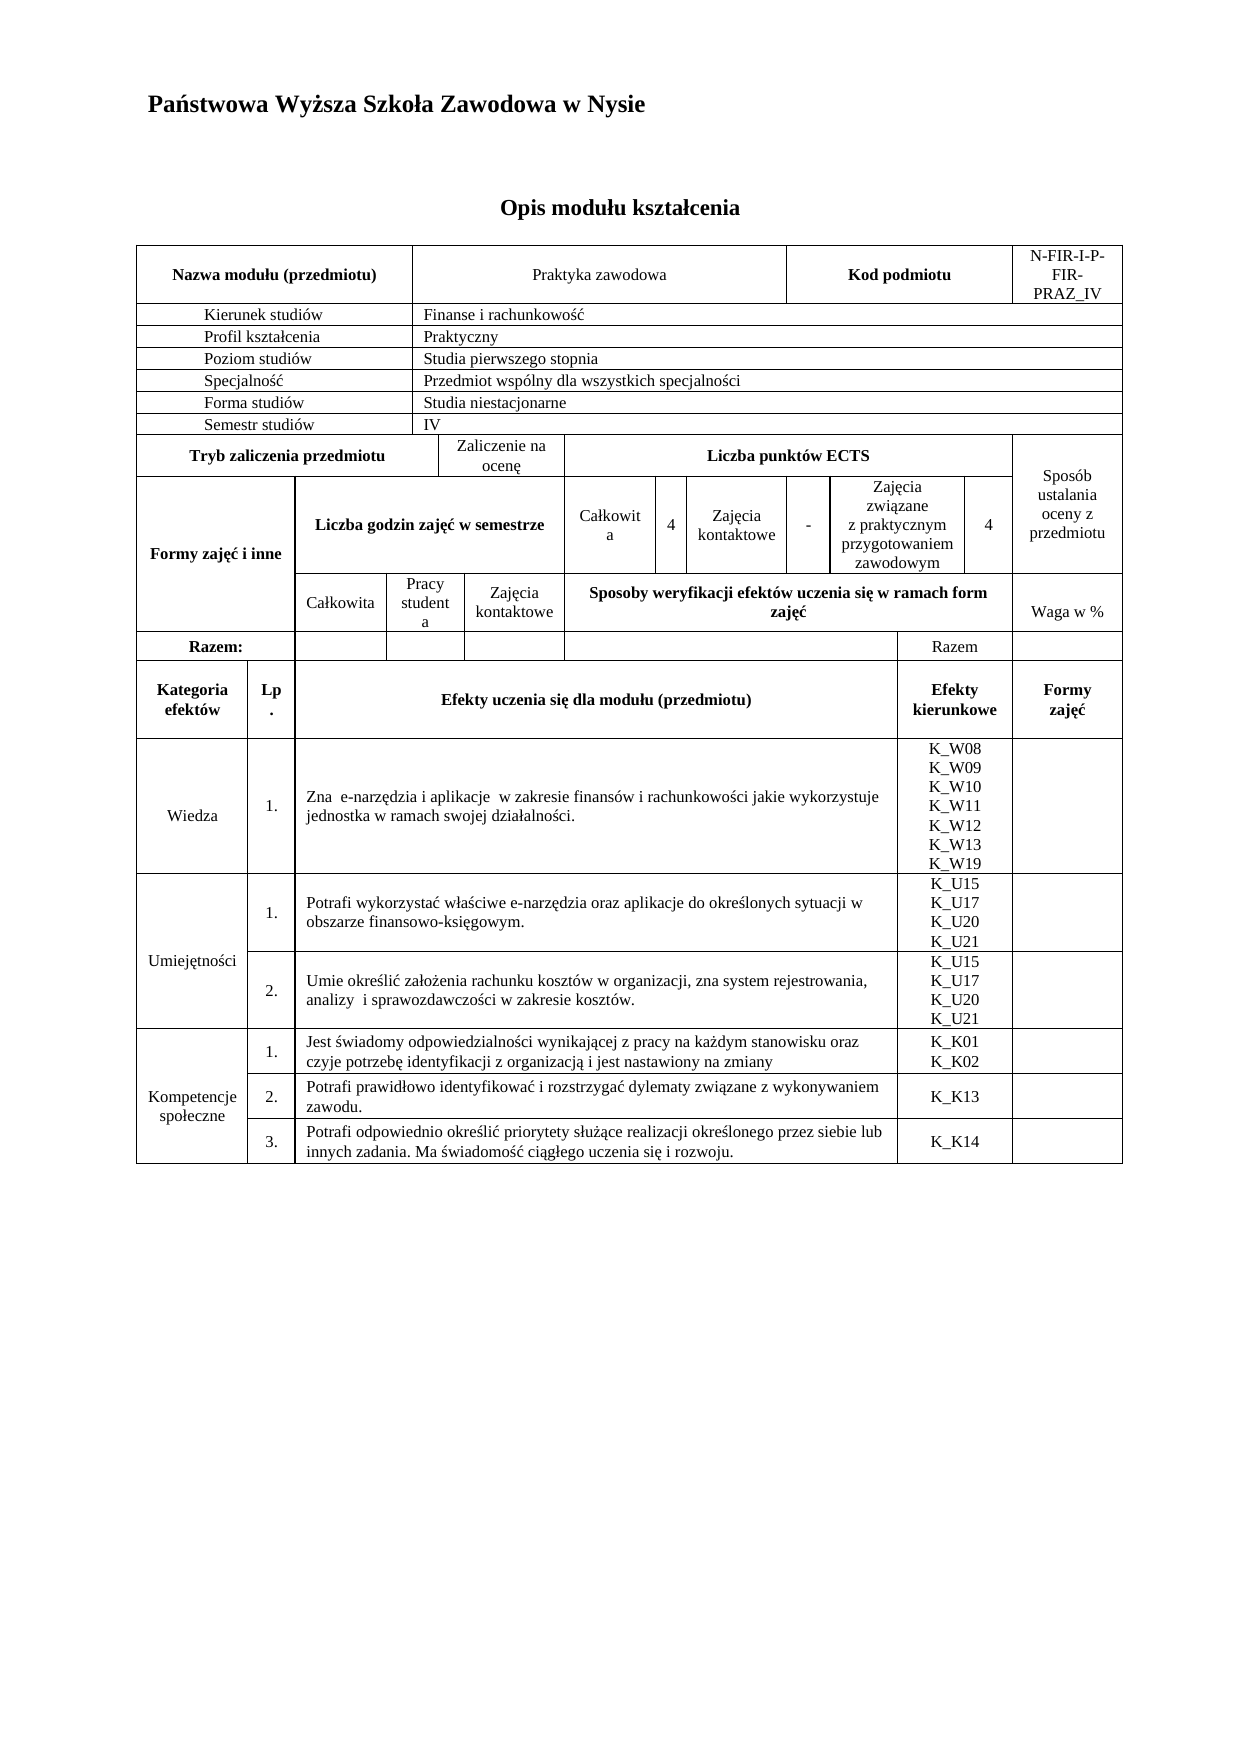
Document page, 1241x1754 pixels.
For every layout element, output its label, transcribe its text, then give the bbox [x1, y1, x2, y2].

table_cell K_U15 K_U17 K_U20 K_U21 [898, 874, 1012, 951]
table_cell Efekty uczenia się dla modułu (przedmiotu) [296, 661, 897, 738]
table_cell Potrafi wykorzystać właściwe e-narzędzia oraz aplikacje do określonych sytuacji w obszarze finansowo-księgowym. [296, 874, 897, 951]
table_cell Zajęcia kontaktowe [687, 477, 786, 572]
table_header Kod podmiotu [787, 246, 1012, 303]
table_cell Jest świadomy odpowiedzialności wynikającej z pracy na każdym stanowisku oraz czyje potrzebę identyfikacji z organizacją i jest nastawiony na zmiany [296, 1029, 897, 1073]
table_header Praktyka zawodowa [413, 246, 786, 303]
table_cell 1. [248, 739, 294, 873]
table_cell [1013, 874, 1122, 951]
table_cell Potrafi prawidłowo identyfikować i rozstrzygać dylematy związane z wykonywaniem zawodu. [296, 1074, 897, 1118]
table_cell 1. [248, 874, 294, 951]
table_cell Kierunek studiów [137, 304, 412, 325]
table_cell K_K14 [898, 1119, 1012, 1163]
table_cell [1013, 952, 1122, 1028]
table_header Nazwa modułu (przedmiotu) [137, 246, 412, 303]
table_cell Kompetencje społeczne [137, 1029, 247, 1163]
table_cell Kategoria efektów [137, 661, 247, 738]
table_cell IV [413, 414, 1122, 434]
table_cell Studia pierwszego stopnia [413, 348, 1122, 369]
text Opis modułu kształcenia [148, 193, 1092, 220]
table_cell K_W08 K_W09 K_W10 K_W11 K_W12 K_W13 K_W19 [898, 739, 1012, 873]
table_cell Razem [898, 632, 1012, 660]
table_cell Umie określić założenia rachunku kosztów w organizacji, zna system rejestrowania, analizy i sprawozdawczości w zakresie kosztów. [296, 952, 897, 1028]
table_cell Sposób ustalania oceny z przedmiotu [1013, 435, 1122, 572]
table_header N-FIR-I-P-FIR-PRAZ_IV [1013, 246, 1122, 303]
table_cell Lp. [248, 661, 294, 738]
table_cell Studia niestacjonarne [413, 392, 1122, 412]
table_cell [1013, 1029, 1122, 1073]
table_cell Forma studiów [137, 392, 412, 412]
table_cell K_K01 K_K02 [898, 1029, 1012, 1073]
table_cell Profil kształcenia [137, 326, 412, 347]
table_cell K_U15 K_U17 K_U20 K_U21 [898, 952, 1012, 1028]
table_cell Liczba godzin zajęć w semestrze [296, 477, 564, 572]
table_cell Zajęcia związane z praktycznym przygotowaniem zawodowym [831, 477, 964, 572]
table_cell Efekty kierunkowe [898, 661, 1012, 738]
table_cell [465, 632, 564, 660]
table_cell 2. [248, 1074, 294, 1118]
table_cell Formy zajęć i inne [137, 477, 294, 631]
table_cell K_K13 [898, 1074, 1012, 1118]
table_cell Całkowita [296, 574, 386, 631]
table_cell Waga w % [1013, 574, 1122, 631]
table_cell Umiejętności [137, 874, 247, 1028]
table_cell 4 [965, 477, 1012, 572]
table_cell - [787, 477, 829, 572]
table_cell [387, 632, 464, 660]
table_cell Semestr studiów [137, 414, 412, 434]
table_cell Poziom studiów [137, 348, 412, 369]
table_cell Pracy studenta [387, 574, 464, 631]
table_cell Tryb zaliczenia przedmiotu [137, 435, 438, 476]
table_cell Przedmiot wspólny dla wszystkich specjalności [413, 370, 1122, 391]
table_cell Wiedza [137, 739, 247, 873]
table_cell Zajęcia kontaktowe [465, 574, 564, 631]
table_cell Finanse i rachunkowość [413, 304, 1122, 325]
table_cell Specjalność [137, 370, 412, 391]
table_cell [1013, 632, 1122, 660]
table_cell Całkowita [565, 477, 655, 572]
table_cell 4 [656, 477, 686, 572]
table_cell Sposoby weryfikacji efektów uczenia się w ramach form zajęć [565, 574, 1012, 631]
table_cell [1013, 1119, 1122, 1163]
table_cell [565, 632, 897, 660]
table_cell 1. [248, 1029, 294, 1073]
table_cell Praktyczny [413, 326, 1122, 347]
table_cell [1013, 739, 1122, 873]
table_cell Zaliczenie na ocenę [439, 435, 564, 476]
table_cell Formy zajęć [1013, 661, 1122, 738]
table_cell Liczba punktów ECTS [565, 435, 1012, 476]
table_cell Potrafi odpowiednio określić priorytety służące realizacji określonego przez siebie lub innych zadania. Ma świadomość ciągłego uczenia się i rozwoju. [296, 1119, 897, 1163]
table_cell [296, 632, 386, 660]
text Państwowa Wyższa Szkoła Zawodowa w Nysie [148, 89, 1092, 117]
table_cell [1013, 1074, 1122, 1118]
table_cell 2. [248, 952, 294, 1028]
table_cell 3. [248, 1119, 294, 1163]
table_cell Razem: [137, 632, 294, 660]
table_cell Zna e-narzędzia i aplikacje w zakresie finansów i rachunkowości jakie wykorzystuje jednostka w ramach swojej działalności. [296, 739, 897, 873]
